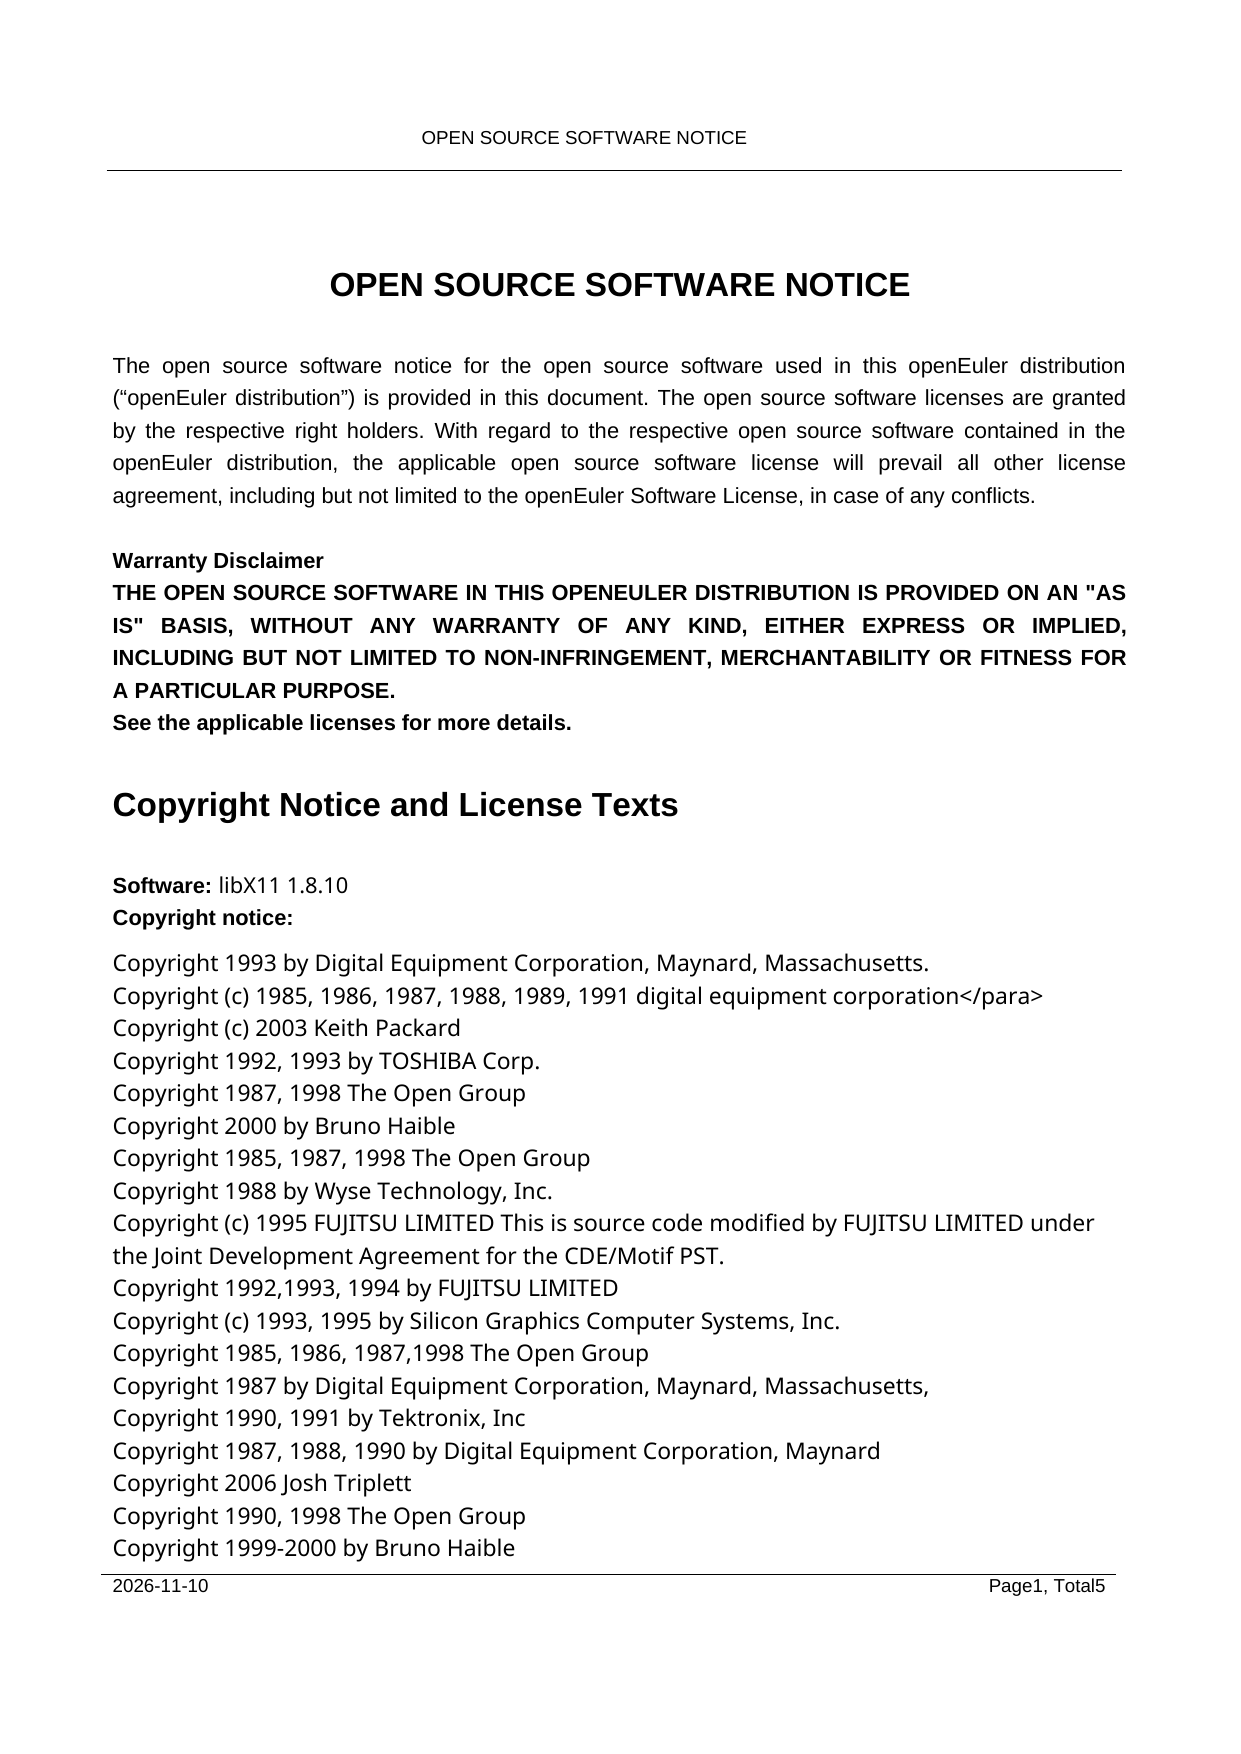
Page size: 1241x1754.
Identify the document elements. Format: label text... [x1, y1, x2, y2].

text Copyright notice: [112, 901, 1128, 934]
text OPEN SOURCE SOFTWARE NOTICE [112, 251, 1128, 316]
title Software: libX11 1.8.10 [112, 869, 1128, 901]
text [112, 947, 1128, 1564]
text Copyright Notice and License Texts [112, 771, 1128, 836]
text Warranty Disclaimer [112, 544, 1128, 576]
text The open source software notice for the open source software used in this openEuler distribution (“openEuler distribution”) is provided in this document. The open source software licenses are granted by the respective right holders. With regard to the respective open source software contained in the openEuler distribution, the applicable open source software license will prevail all other license agreement, including but not limited to the openEuler Software License, in case of any conflicts. [112, 349, 1128, 511]
text THE OPEN SOURCE SOFTWARE IN THIS OPENEULER DISTRIBUTION IS PROVIDED ON AN "AS IS" BASIS, WITHOUT ANY WARRANTY OF ANY KIND, EITHER EXPRESS OR IMPLIED, INCLUDING BUT NOT LIMITED TO NON-INFRINGEMENT, MERCHANTABILITY OR FITNESS FOR A PARTICULAR PURPOSE. See the applicable licenses for more details. [112, 576, 1128, 739]
